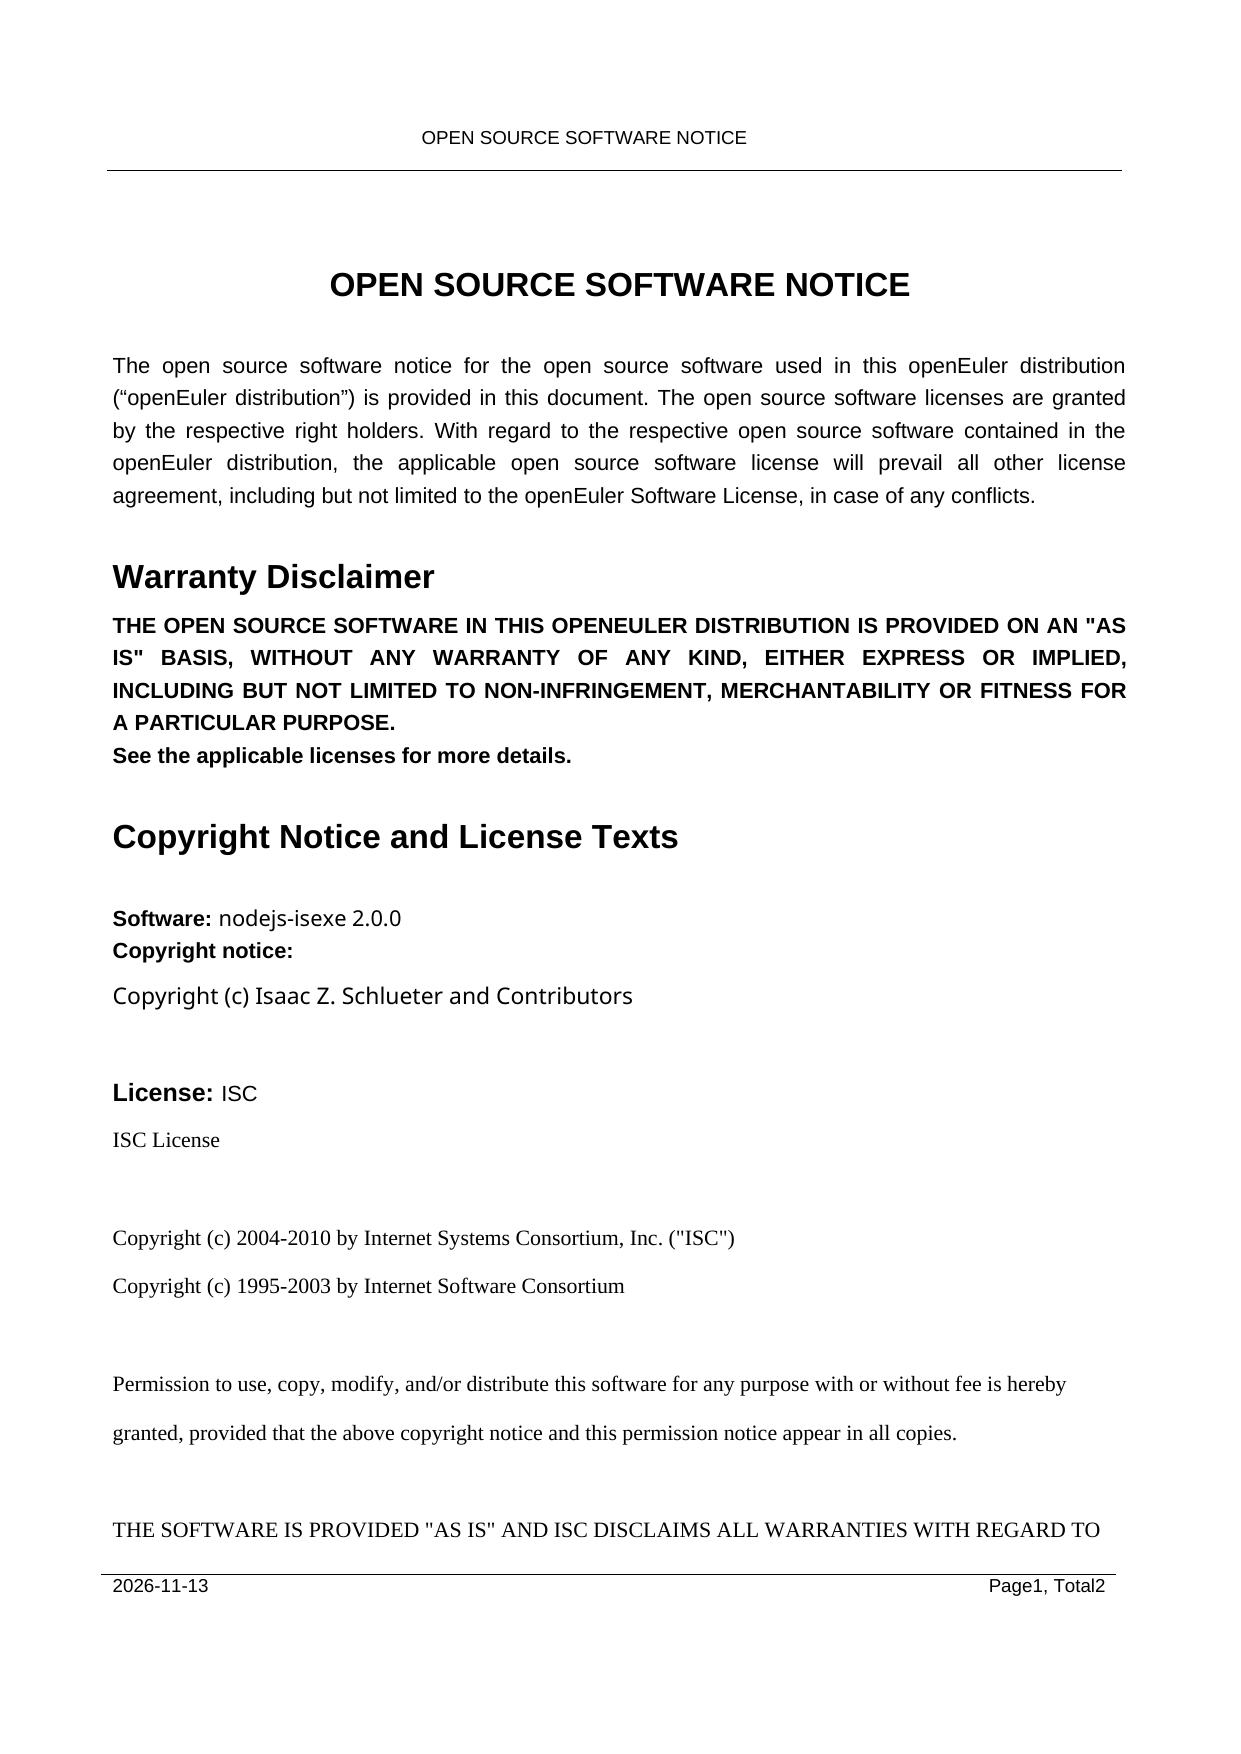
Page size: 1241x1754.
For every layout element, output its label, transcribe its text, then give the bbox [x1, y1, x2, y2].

text Copyright notice: [112, 934, 1128, 966]
text Warranty Disclaimer [112, 544, 1128, 609]
text THE OPEN SOURCE SOFTWARE IN THIS OPENEULER DISTRIBUTION IS PROVIDED ON AN "AS IS" BASIS, WITHOUT ANY WARRANTY OF ANY KIND, EITHER EXPRESS OR IMPLIED, INCLUDING BUT NOT LIMITED TO NON-INFRINGEMENT, MERCHANTABILITY OR FITNESS FOR A PARTICULAR PURPOSE. See the applicable licenses for more details. [112, 609, 1128, 771]
text Software: nodejs-isexe 2.0.0 [112, 901, 1128, 934]
text Copyright Notice and License Texts [112, 804, 1128, 869]
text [112, 1123, 1128, 1546]
text OPEN SOURCE SOFTWARE NOTICE [112, 251, 1128, 316]
text License: ISC [112, 1077, 1128, 1109]
text Copyright (c) Isaac Z. Schlueter and Contributors [112, 979, 1128, 1060]
text The open source software notice for the open source software used in this openEuler distribution (“openEuler distribution”) is provided in this document. The open source software licenses are granted by the respective right holders. With regard to the respective open source software contained in the openEuler distribution, the applicable open source software license will prevail all other license agreement, including but not limited to the openEuler Software License, in case of any conflicts. [112, 349, 1128, 511]
